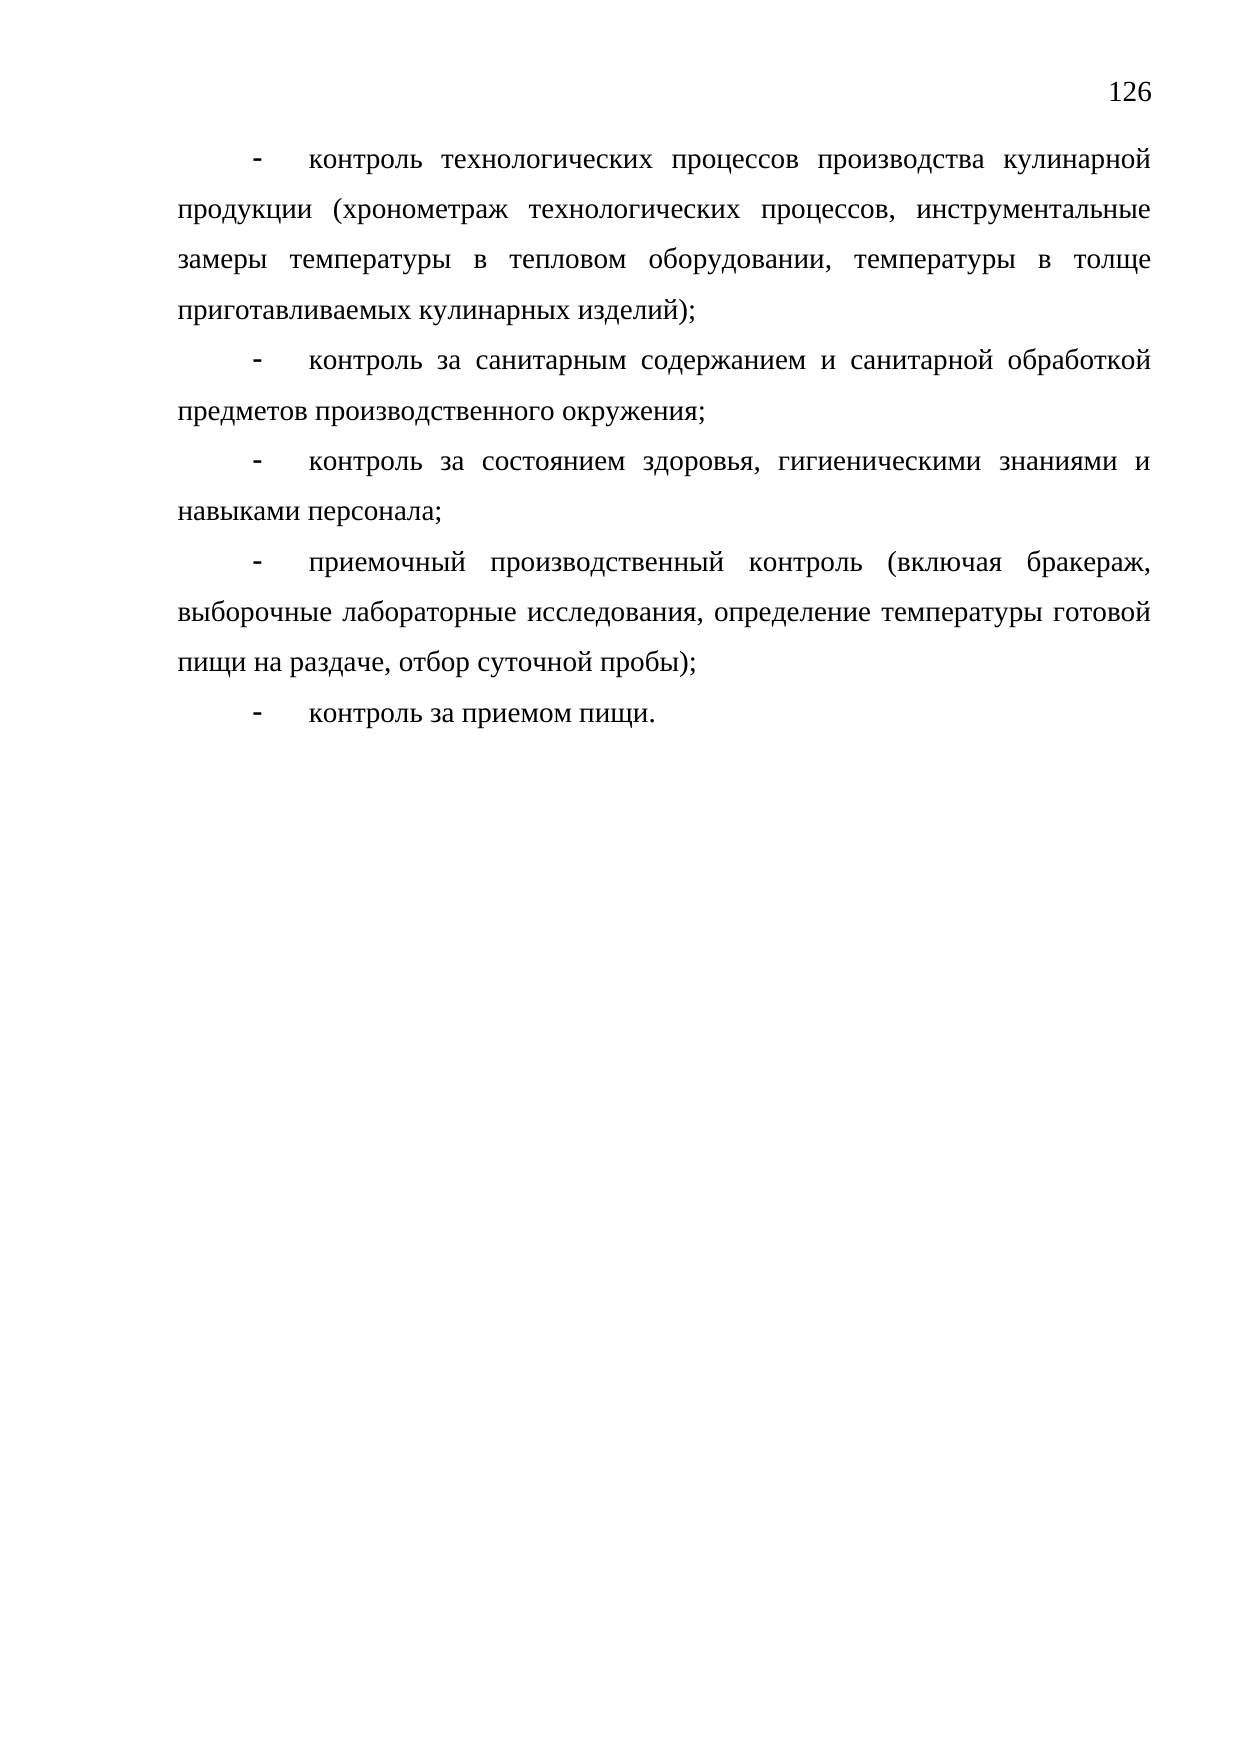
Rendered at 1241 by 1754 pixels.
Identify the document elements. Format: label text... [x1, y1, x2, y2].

list контроль за состоянием здоровья, гигиеническими знаниями и навыками персонала; [177, 443, 1152, 527]
list контроль за приемом пищи. [177, 695, 1152, 728]
list контроль технологических процессов производства кулинарной продукции (хронометраж технологических процессов, инструментальные замеры температуры в тепловом оборудовании, температуры в толще приготавливаемых кулинарных изделий); [177, 141, 1152, 325]
list приемочный производственный контроль (включая бракераж, выборочные лабораторные исследования, определение температуры готовой пищи на раздаче, отбор суточной пробы); [177, 544, 1152, 678]
list контроль за санитарным содержанием и санитарной обработкой предметов производственного окружения; [177, 342, 1152, 426]
